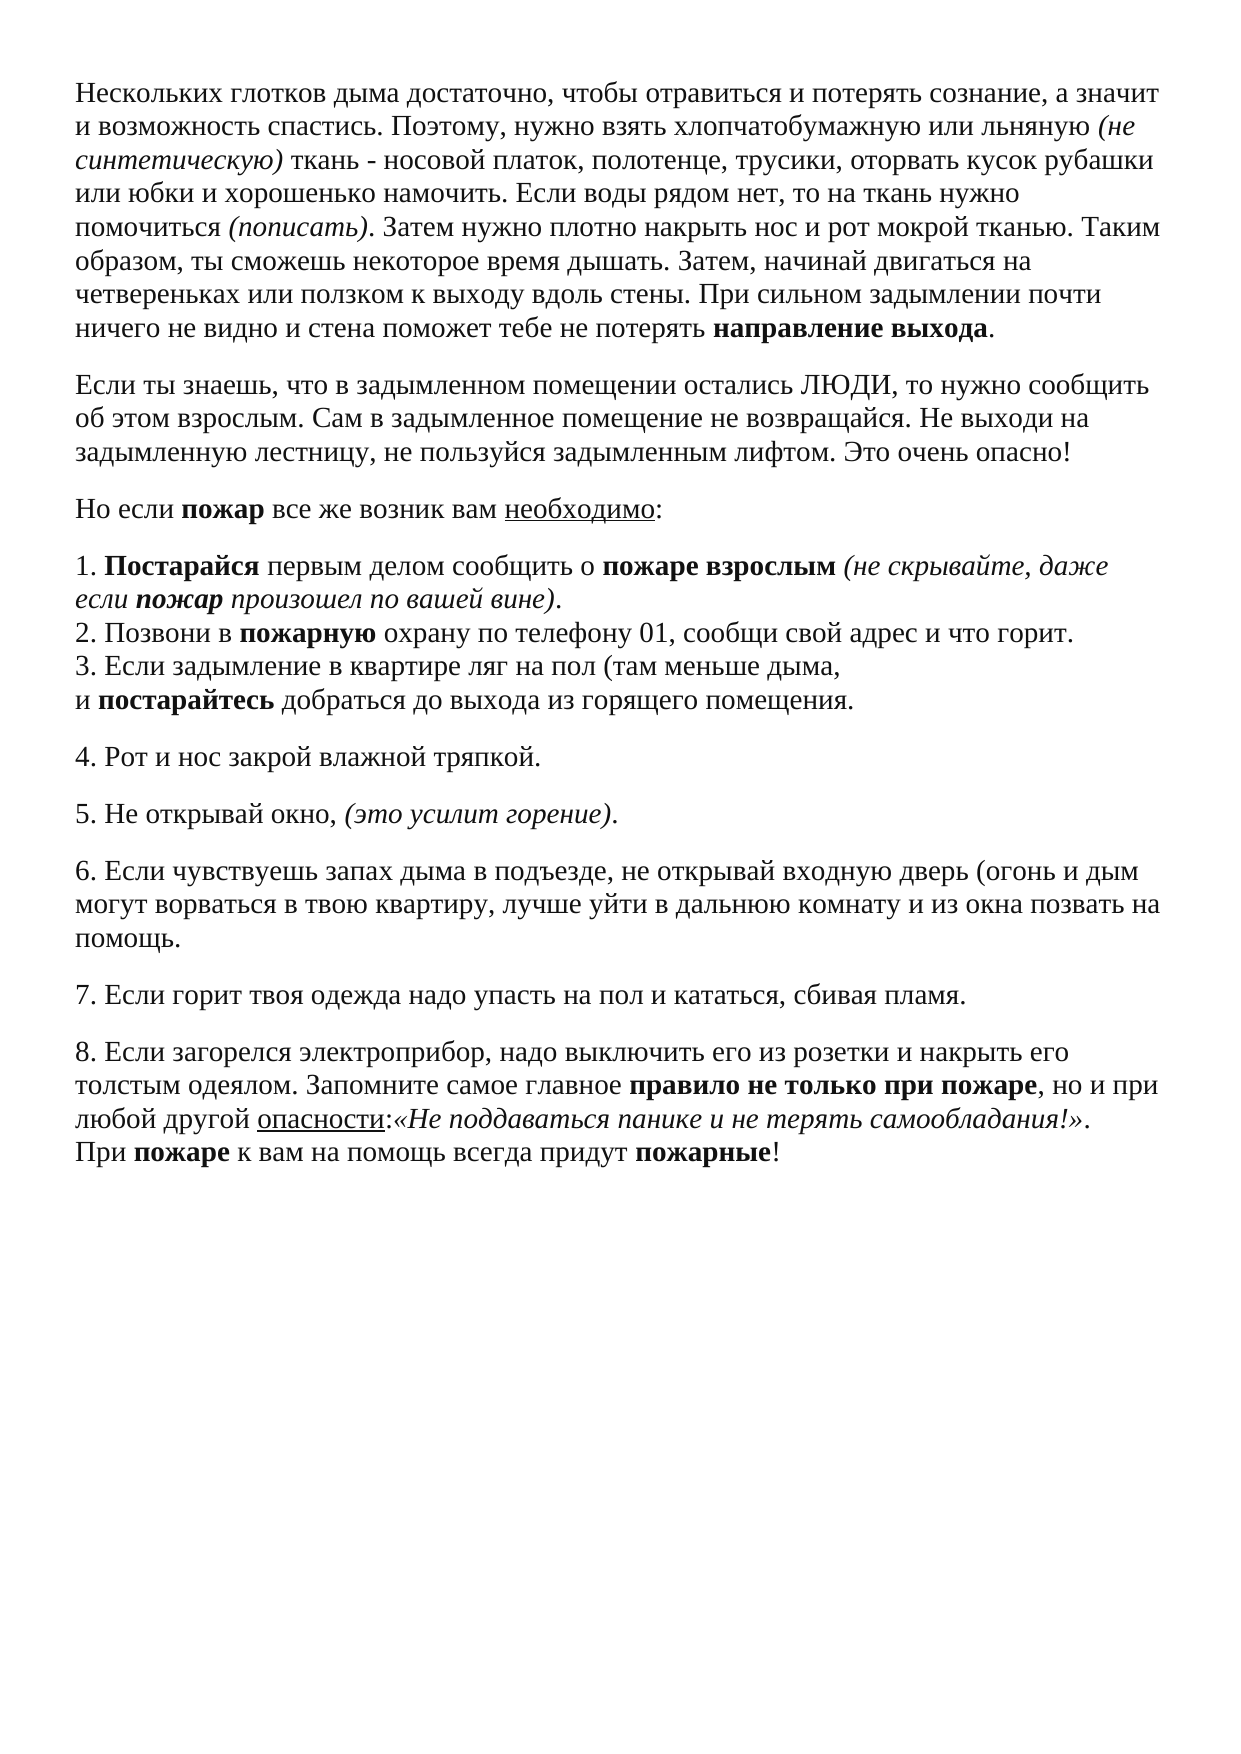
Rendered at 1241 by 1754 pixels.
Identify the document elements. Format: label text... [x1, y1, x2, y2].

text 1. Постарайся первым делом сообщить о пожаре взрослым (не скрывайте, даже если пожар произошел по вашей вине). [75, 548, 1165, 615]
text 6. Если чувствуешь запах дыма в подъезде, не открывай входную дверь (огонь и дым могут ворваться в твою квартиру, лучше уйти в дальнюю комнату и из окна позвать на помощь. [75, 853, 1165, 953]
text Но если пожар все же возник вам необходимо: [75, 491, 1165, 524]
text 7. Если горит твоя одежда надо упасть на пол и кататься, сбивая пламя. [75, 977, 1165, 1011]
text Если ты знаешь, что в задымленном помещении остались ЛЮДИ, то нужно сообщить об этом взрослым. Сам в задымленное помещение не возвращайся. Не выходи на задымленную лестницу, не пользуйся задымленным лифтом. Это очень опасно! [75, 367, 1165, 467]
text Нескольких глотков дыма достаточно, чтобы отравиться и потерять сознание, а значит и возможность спастись. Поэтому, нужно взять хлопчатобумажную или льняную (не синтетическую) ткань - носовой платок, полотенце, трусики, оторвать кусок рубашки или юбки и хорошенько намочить. Если воды рядом нет, то на ткань нужно помочиться (пописать). Затем нужно плотно накрыть нос и рот мокрой тканью. Таким образом, ты сможешь некоторое время дышать. Затем, начинай двигаться на четвереньках или ползком к выходу вдоль стены. При сильном задымлении почти ничего не видно и стена поможет тебе не потерять направление выхода. [75, 75, 1165, 343]
text 3. Если задымление в квартире ляг на пол (там меньше дыма, и постарайтесь добраться до выхода из горящего помещения. [75, 648, 1165, 716]
text 8. Если загорелся электроприбор, надо выключить его из розетки и накрыть его толстым одеялом. Запомните самое главное правило не только при пожаре, но и при любой другой опасности:«Не поддаваться панике и не терять самообладания!». При пожаре к вам на помощь всегда придут пожарные! [75, 1034, 1165, 1168]
text 2. Позвони в пожарную охрану по телефону 01, сообщи свой адрес и что горит. [75, 615, 1165, 648]
text 4. Рот и нос закрой влажной тряпкой. [75, 739, 1165, 772]
text 5. Не открывай окно, (это усилит горение). [75, 796, 1165, 829]
